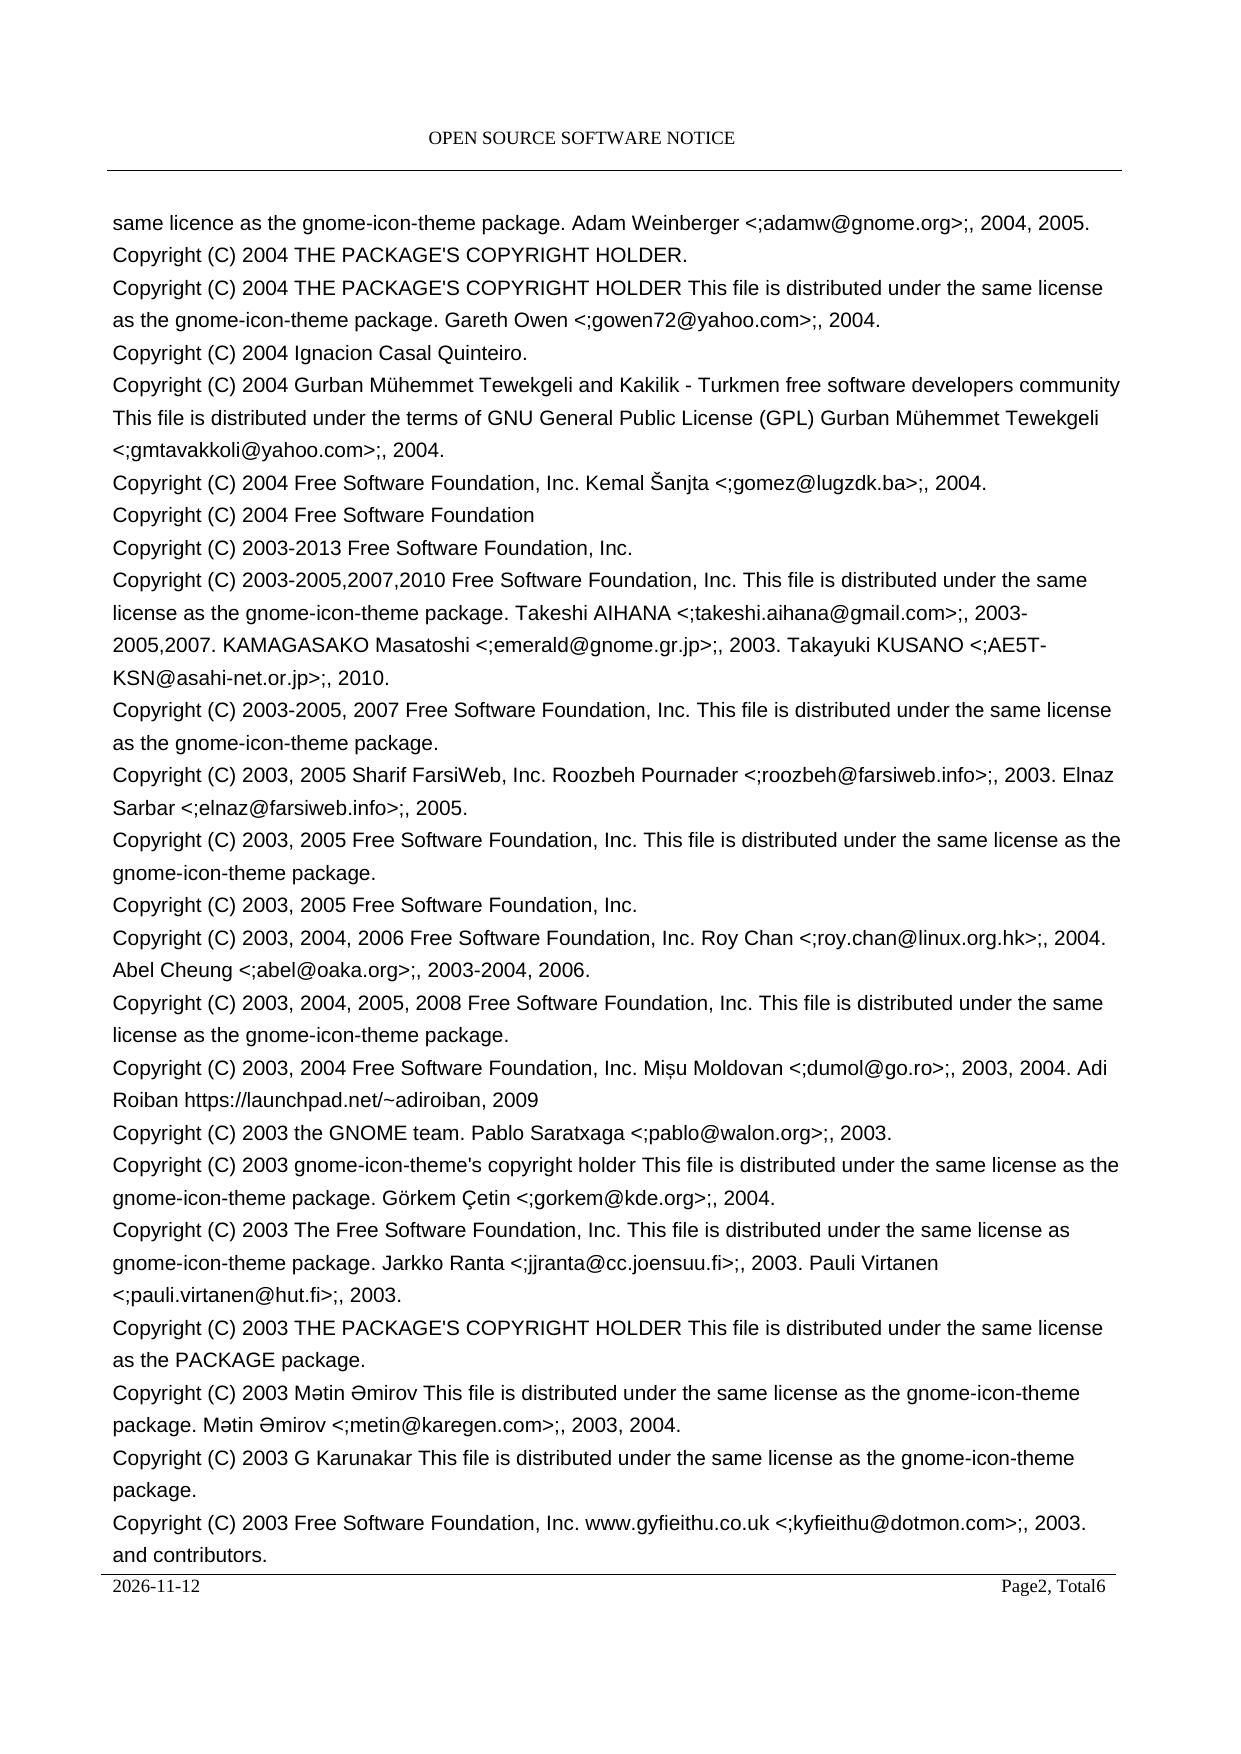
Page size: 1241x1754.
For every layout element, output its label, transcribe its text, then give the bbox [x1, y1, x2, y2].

text Copyright (C) 2003-2005, 2007 Free Software Foundation, Inc. This file is distributed under the same license as the gnome-icon-theme package. [112, 694, 1128, 759]
text Copyright (C) 2003 The Free Software Foundation, Inc. This file is distributed under the same license as gnome-icon-theme package. Jarkko Ranta <;jjranta@cc.joensuu.fi>;, 2003. Pauli Virtanen <;pauli.virtanen@hut.fi>;, 2003. [112, 1214, 1128, 1311]
text Copyright (C) 2003, 2005 Sharif FarsiWeb, Inc. Roozbeh Pournader <;roozbeh@farsiweb.info>;, 2003. Elnaz Sarbar <;elnaz@farsiweb.info>;, 2005. [112, 759, 1128, 824]
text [112, 206, 1128, 239]
text Copyright (C) 2003, 2004, 2006 Free Software Foundation, Inc. Roy Chan <;roy.chan@linux.org.hk>;, 2004. Abel Cheung <;abel@oaka.org>;, 2003-2004, 2006. [112, 921, 1128, 986]
text Copyright (C) 2004 Free Software Foundation [112, 499, 1128, 531]
text Copyright (C) 2003, 2004, 2005, 2008 Free Software Foundation, Inc. This file is distributed under the same license as the gnome-icon-theme package. [112, 986, 1128, 1051]
text Copyright (C) 2003, 2005 Free Software Foundation, Inc. This file is distributed under the same license as the gnome-icon-theme package. [112, 824, 1128, 889]
text Copyright (C) 2003 Free Software Foundation, Inc. www.gyfieithu.co.uk <;kyfieithu@dotmon.com>;, 2003. and contributors. [112, 1506, 1128, 1571]
text Copyright (C) 2004 Gurban Mühemmet Tewekgeli and Kakilik - Turkmen free software developers community This file is distributed under the terms of GNU General Public License (GPL) Gurban Mühemmet Tewekgeli <;gmtavakkoli@yahoo.com>;, 2004. [112, 369, 1128, 466]
text Copyright (C) 2003 the GNOME team. Pablo Saratxaga <;pablo@walon.org>;, 2003. [112, 1116, 1128, 1149]
text Copyright (C) 2003, 2004 Free Software Foundation, Inc. Mișu Moldovan <;dumol@go.ro>;, 2003, 2004. Adi Roiban https://launchpad.net/~adiroiban, 2009 [112, 1051, 1128, 1116]
text Copyright (C) 2004 THE PACKAGE'S COPYRIGHT HOLDER This file is distributed under the same license as the gnome-icon-theme package. Gareth Owen <;gowen72@yahoo.com>;, 2004. [112, 271, 1128, 336]
text Copyright (C) 2003, 2005 Free Software Foundation, Inc. [112, 889, 1128, 921]
text Copyright (C) 2003-2005,2007,2010 Free Software Foundation, Inc. This file is distributed under the same license as the gnome-icon-theme package. Takeshi AIHANA <;takeshi.aihana@gmail.com>;, 2003-2005,2007. KAMAGASAKO Masatoshi <;emerald@gnome.gr.jp>;, 2003. Takayuki KUSANO <;AE5T-KSN@asahi-net.or.jp>;, 2010. [112, 564, 1128, 694]
text Copyright (C) 2003 Mətin Əmirov This file is distributed under the same license as the gnome-icon-theme package. Mətin Əmirov <;metin@karegen.com>;, 2003, 2004. [112, 1376, 1128, 1441]
text Copyright (C) 2003-2013 Free Software Foundation, Inc. [112, 531, 1128, 564]
text Copyright (C) 2003 gnome-icon-theme's copyright holder This file is distributed under the same license as the gnome-icon-theme package. Görkem Çetin <;gorkem@kde.org>;, 2004. [112, 1149, 1128, 1214]
text Copyright (C) 2003 G Karunakar This file is distributed under the same license as the gnome-icon-theme package. [112, 1441, 1128, 1506]
text Copyright (C) 2003 THE PACKAGE'S COPYRIGHT HOLDER This file is distributed under the same license as the PACKAGE package. [112, 1311, 1128, 1376]
text Copyright (C) 2004 Free Software Foundation, Inc. Kemal Šanjta <;gomez@lugzdk.ba>;, 2004. [112, 466, 1128, 499]
text Copyright (C) 2004 Ignacion Casal Quinteiro. [112, 336, 1128, 369]
text Copyright (C) 2004 THE PACKAGE'S COPYRIGHT HOLDER. [112, 239, 1128, 271]
